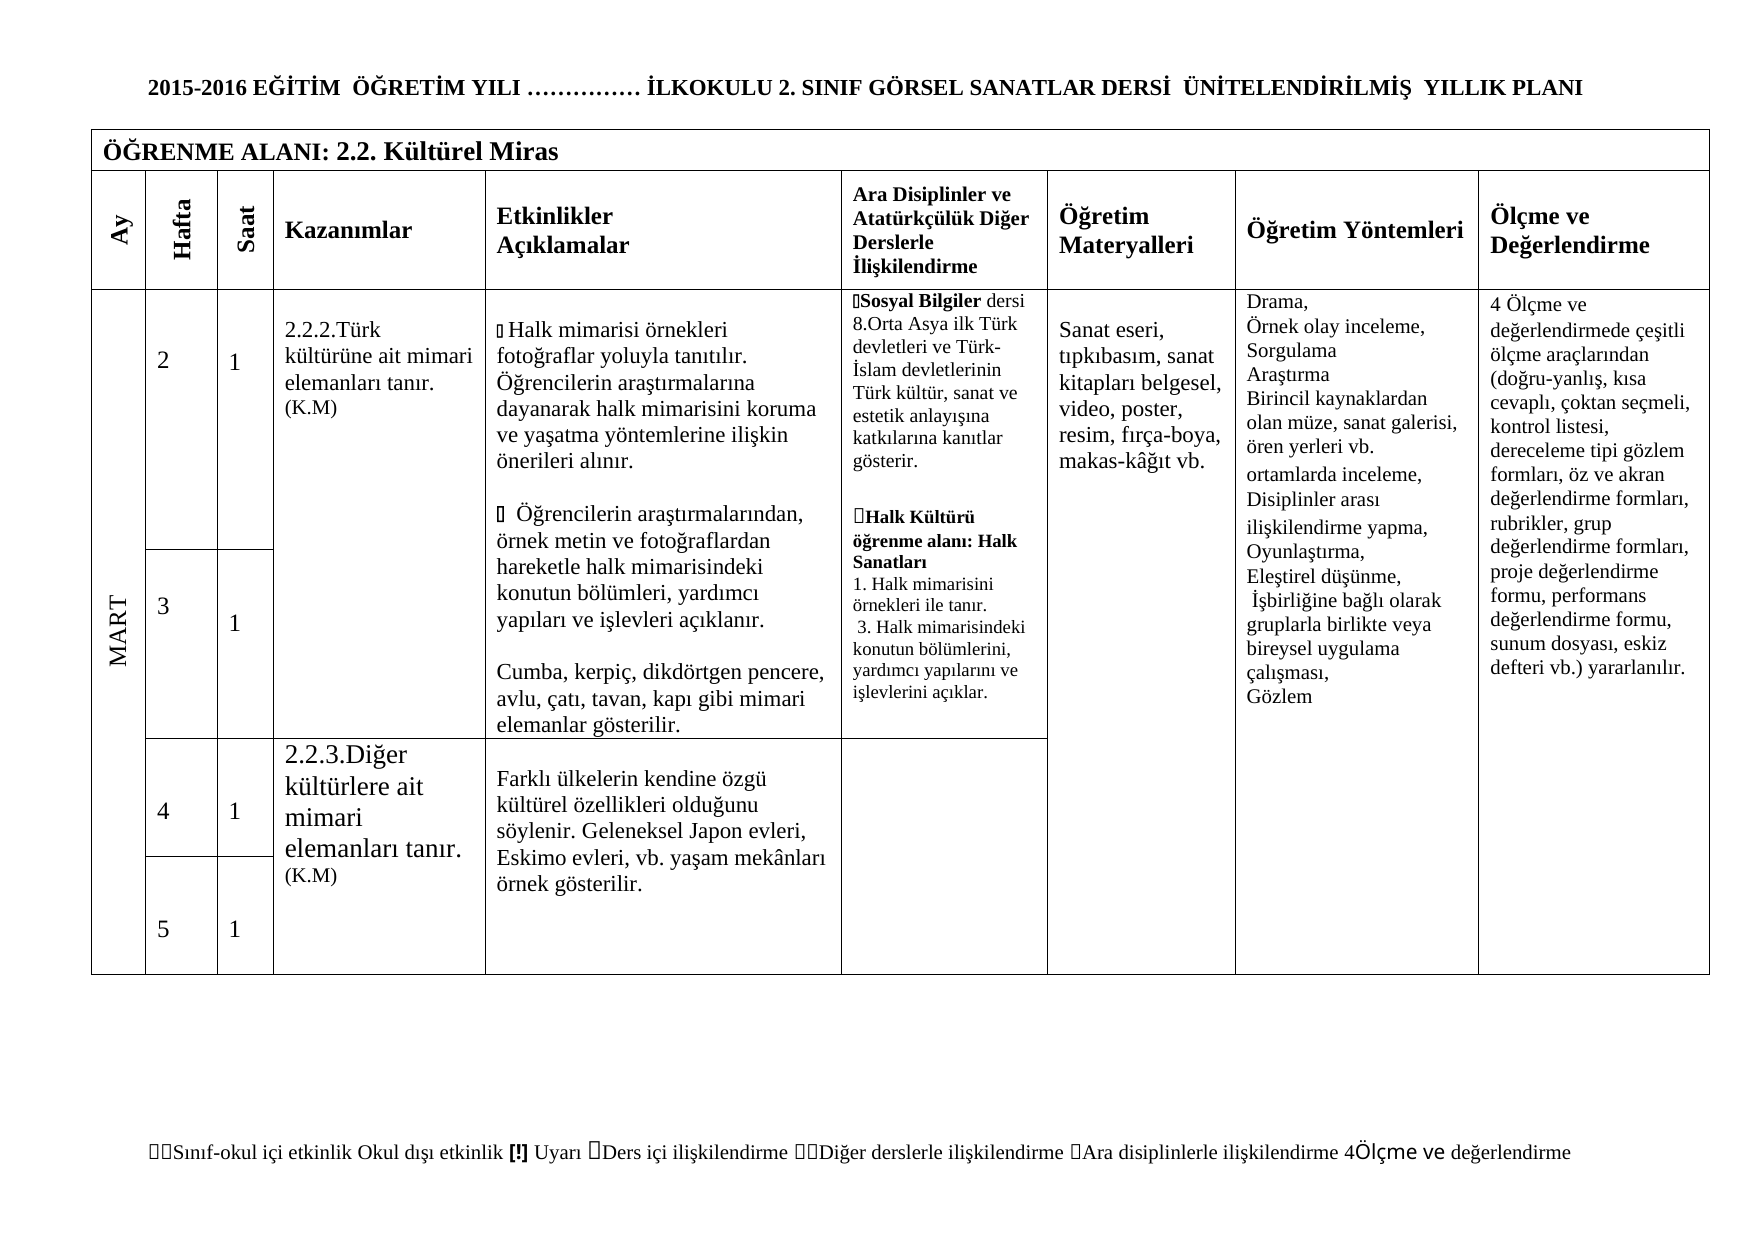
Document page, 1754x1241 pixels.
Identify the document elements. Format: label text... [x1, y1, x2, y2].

table_cell 4 [146, 739, 217, 856]
table_cell Öğretim Yöntemleri [1236, 171, 1478, 288]
table_cell Ay [92, 171, 145, 288]
table_cell 1 [218, 857, 273, 974]
table_cell 1 [218, 290, 273, 549]
table_cell 1 [218, 739, 273, 856]
table_cell Öğretim Materyalleri [1048, 171, 1235, 288]
table_cell 2.2.2.Türk kültürüne ait mimari elemanları tanır. (K.M) [274, 290, 485, 737]
table_cell Ara Disiplinler ve Atatürkçülük Diğer Derslerle İlişkilendirme [842, 171, 1047, 288]
table_cell 3 [146, 550, 217, 737]
table_header ÖĞRENME ALANI: 2.2. Kültürel Miras [92, 130, 1709, 170]
table_cell 2.2.3.Diğer kültürlere ait mimari elemanları tanır. (K.M) [274, 739, 485, 974]
table_cell [842, 739, 1047, 974]
table_cell 2 [146, 290, 217, 549]
table_cell Sanat eseri, tıpkıbasım, sanat kitapları belgesel, video, poster, resim, fırça-boya, makas-kâğıt vb. [1048, 290, 1235, 974]
table_cell 5 [146, 857, 217, 974]
table_cell Ölçme ve Değerlendirme [1479, 171, 1709, 288]
table_cell Hafta [146, 171, 217, 288]
table_cell 1 [218, 550, 273, 737]
table_cell Etkinlikler Açıklamalar [486, 171, 841, 288]
table_cell Saat [218, 171, 273, 288]
table_cell Kazanımlar [274, 171, 485, 288]
table_cell MART [92, 290, 145, 974]
